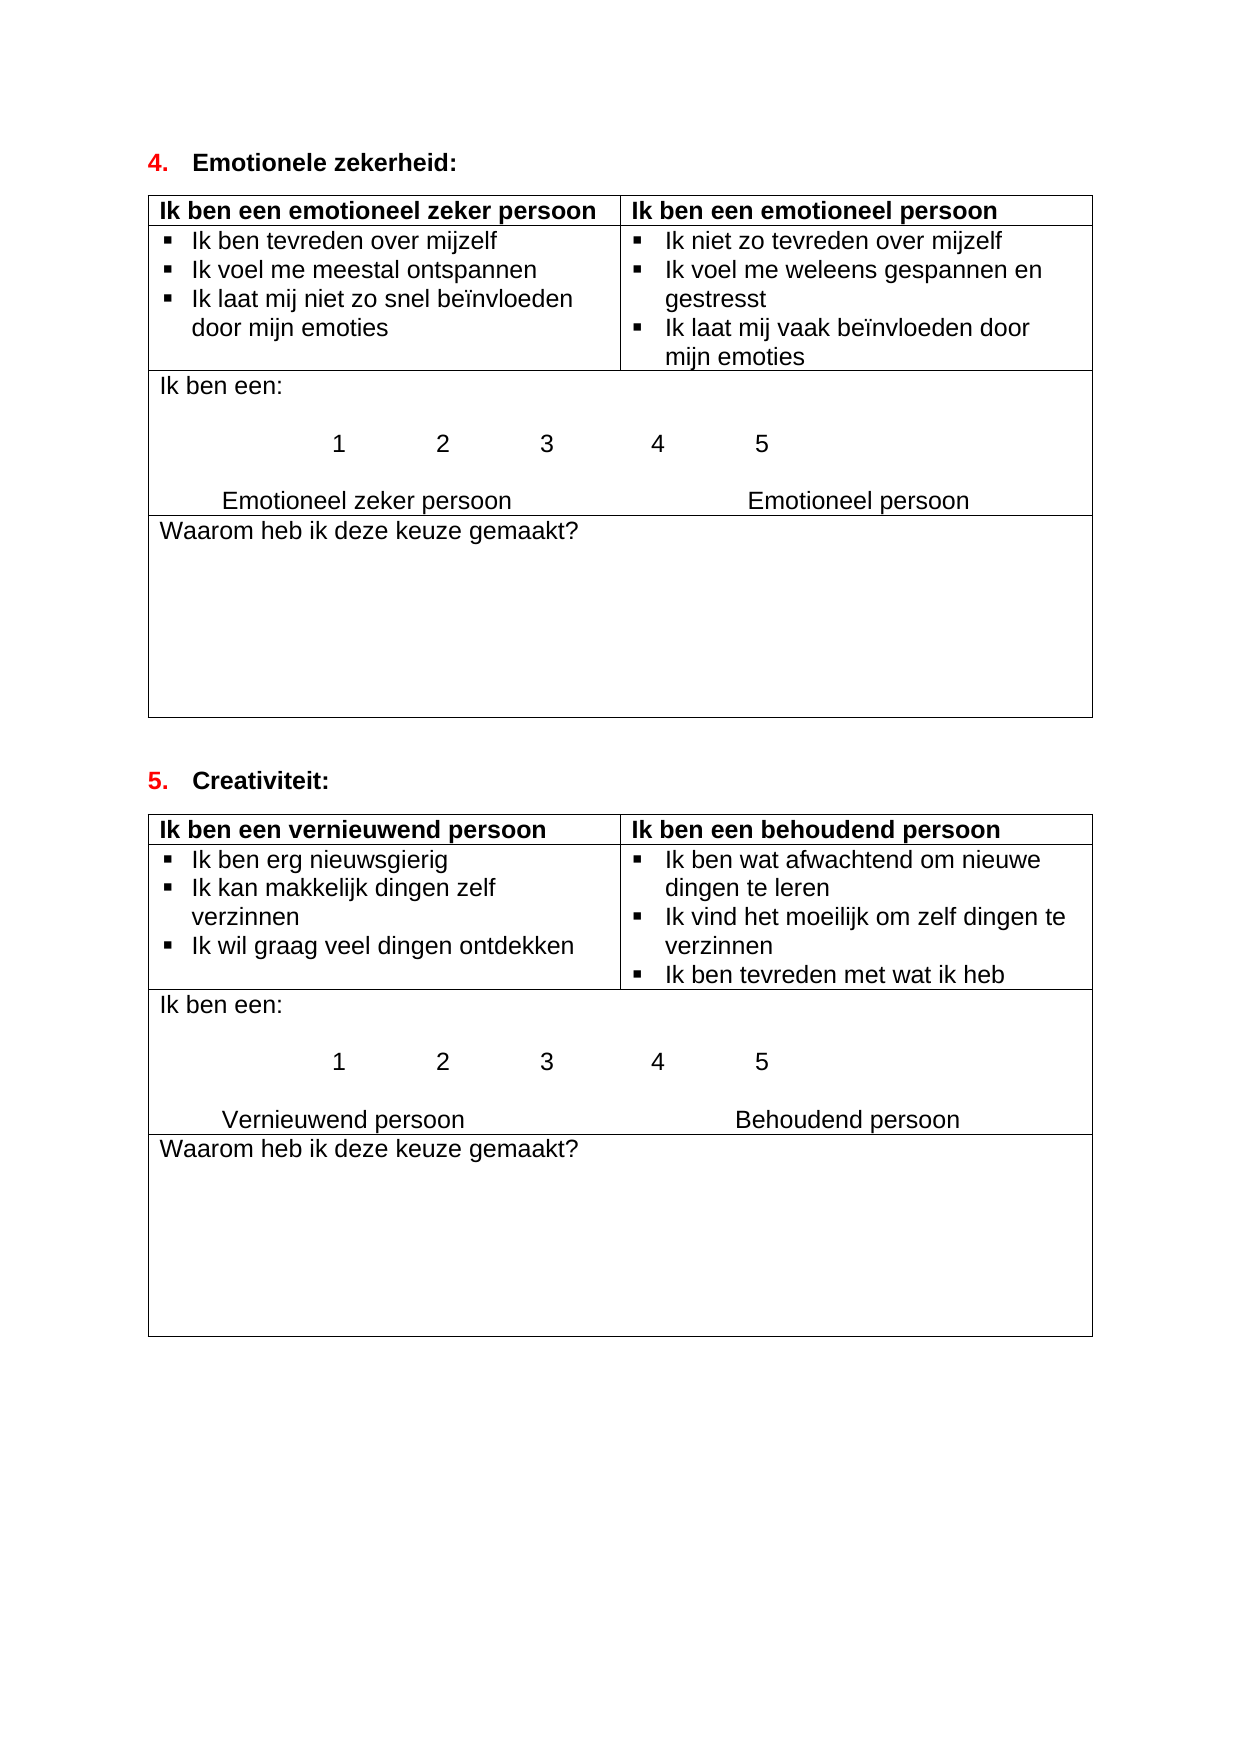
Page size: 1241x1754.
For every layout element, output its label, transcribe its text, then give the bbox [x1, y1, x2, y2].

table_cell Waarom heb ik deze keuze gemaakt? [149, 1135, 1092, 1336]
table_cell Ik ben wat afwachtend om nieuwe dingen te leren Ik vind het moeilijk om zelf dingen te verzinnen Ik ben tevreden met wat ik heb [621, 845, 1092, 989]
table_cell Ik ben erg nieuwsgierig Ik kan makkelijk dingen zelf verzinnen Ik wil graag veel dingen ontdekken [149, 845, 620, 989]
list Creativiteit: [148, 766, 1093, 795]
table_header Ik ben een emotioneel zeker persoon [149, 196, 620, 225]
table_cell Waarom heb ik deze keuze gemaakt? [149, 516, 1092, 717]
table_header Ik ben een emotioneel persoon [621, 196, 1092, 225]
table_cell Ik niet zo tevreden over mijzelf Ik voel me weleens gespannen en gestresst Ik laat mij vaak beïnvloeden door mijn emoties [621, 226, 1092, 370]
table_header Ik ben een behoudend persoon [621, 815, 1092, 843]
table_header Ik ben een vernieuwend persoon [149, 815, 620, 843]
list Emotionele zekerheid: [148, 148, 1093, 176]
table_cell Ik ben tevreden over mijzelf Ik voel me meestal ontspannen Ik laat mij niet zo snel beïnvloeden door mijn emoties [149, 226, 620, 370]
table_cell Ik ben een: 1 2 3 4 5 Emotioneel zeker persoon Emotioneel persoon [149, 371, 1092, 515]
table_cell Ik ben een: 1 2 3 4 5 Vernieuwend persoon Behoudend persoon [149, 990, 1092, 1133]
